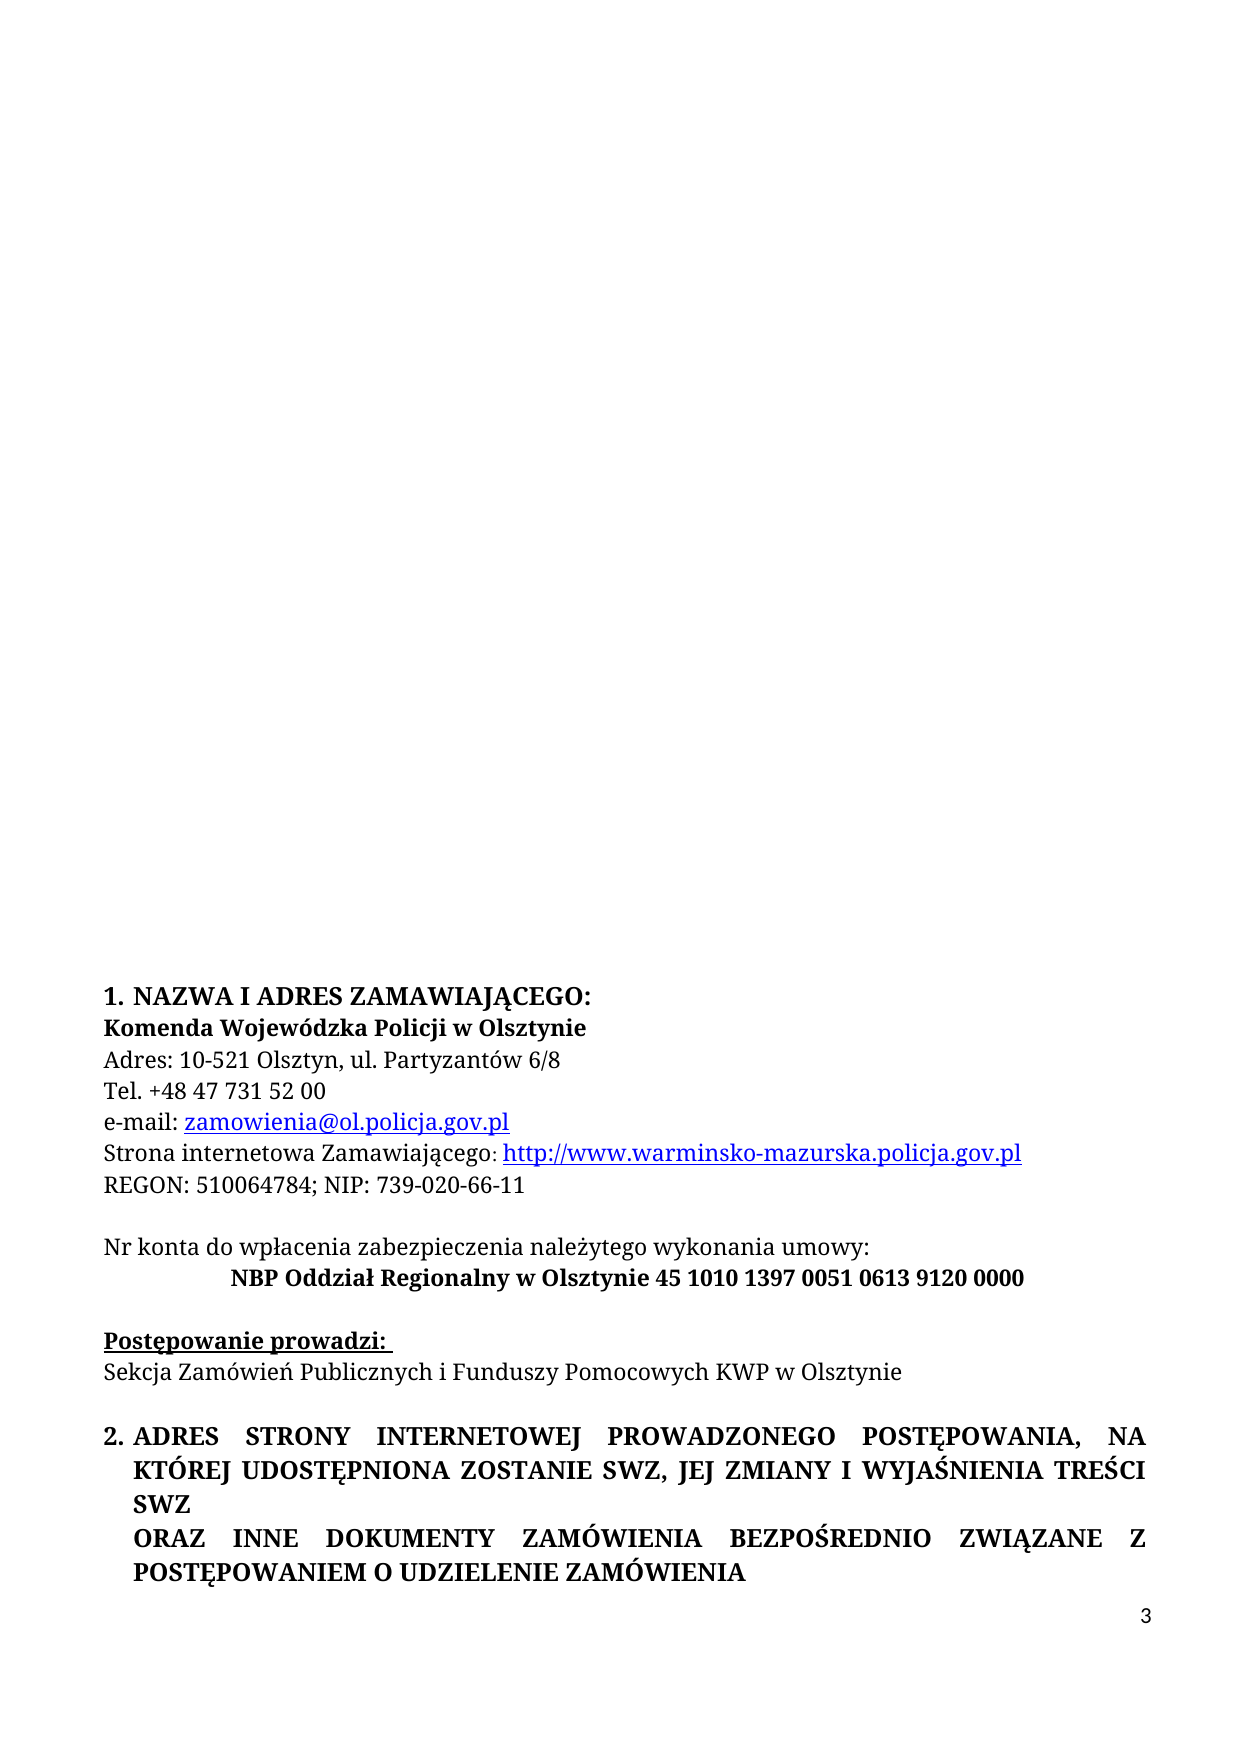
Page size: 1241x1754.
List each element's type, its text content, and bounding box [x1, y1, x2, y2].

text Strona internetowa Zamawiającego: http://www.warminsko-mazurska.policja.gov.pl [103, 1137, 1152, 1169]
text e-mail: zamowienia@ol.policja.gov.pl [103, 1106, 1152, 1137]
text Postępowanie prowadzi: [103, 1325, 1152, 1356]
text Tel. +48 47 731 52 00 [103, 1075, 1152, 1106]
text Nr konta do wpłacenia zabezpieczenia należytego wykonania umowy: [103, 1231, 1152, 1262]
text Sekcja Zamówień Publicznych i Funduszy Pomocowych KWP w Olsztynie [103, 1356, 1152, 1387]
text REGON: 510064784; NIP: 739-020-66-11 [103, 1169, 1152, 1200]
list NBP Oddział Regionalny w Olsztynie 45 1010 1397 0051 0613 9120 0000 [103, 1262, 1152, 1294]
text Adres: 10-521 Olsztyn, ul. Partyzantów 6/8 [103, 1044, 1152, 1075]
list ADRES STRONY INTERNETOWEJ PROWADZONEGO POSTĘPOWANIA, NA KTÓREJ UDOSTĘPNIONA ZOSTANIE SWZ, JEJ ZMIANY I WYJAŚNIENIA TREŚCI SWZ ORAZ INNE DOKUMENTY ZAMÓWIENIA BEZPOŚREDNIO ZWIĄZANE Z POSTĘPOWANIEM O UDZIELENIE ZAMÓWIENIA [103, 1419, 1147, 1589]
text Komenda Wojewódzka Policji w Olsztynie [103, 1012, 1152, 1044]
list NAZWA I ADRES ZAMAWIAJĄCEGO: [103, 978, 1147, 1012]
